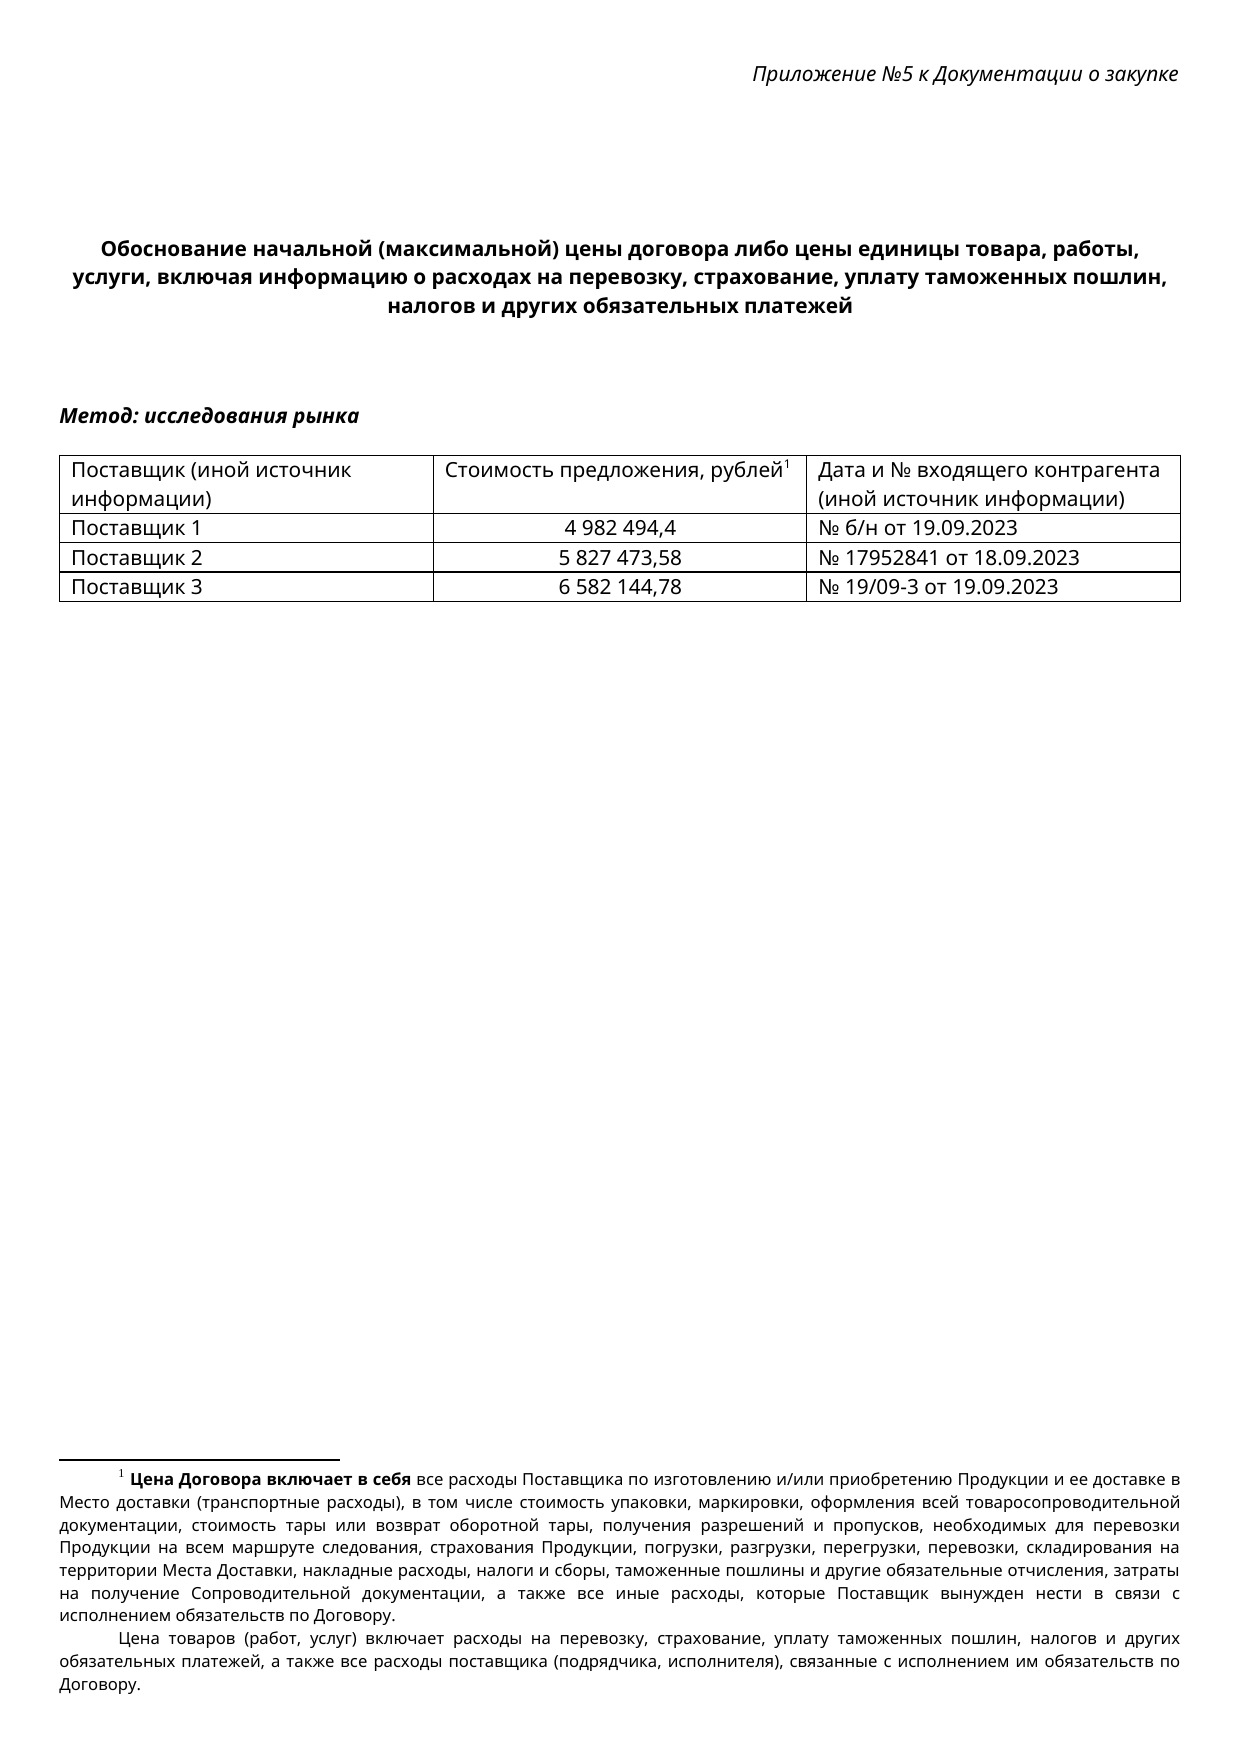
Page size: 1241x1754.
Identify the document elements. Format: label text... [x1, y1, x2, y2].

table_cell 6 582 144,78 [434, 573, 806, 601]
table_cell Поставщик 2 [60, 543, 433, 571]
table_cell 5 827 473,58 [434, 543, 806, 571]
table_cell 4 982 494,4 [434, 514, 806, 542]
list Приложение №5 к Документации о закупке [134, 59, 1181, 87]
table_cell № 19/09-3 от 19.09.2023 [807, 573, 1180, 601]
table_header Дата и № входящего контрагента (иной источник информации) [807, 456, 1180, 512]
table_header Стоимость предложения, рублей [434, 456, 806, 512]
table_header Поставщик (иной источник информации) [60, 456, 433, 512]
table_cell Поставщик 1 [60, 514, 433, 542]
table_cell № 17952841 от 18.09.2023 [807, 543, 1180, 571]
table_cell Поставщик 3 [60, 573, 433, 601]
text Обоснование начальной (максимальной) цены договора либо цены единицы товара, работы, услуги, включая информацию о расходах на перевозку, страхование, уплату таможенных пошлин, налогов и других обязательных платежей [59, 234, 1181, 319]
text Метод: исследования рынка [59, 401, 1181, 429]
table_cell № б/н от 19.09.2023 [807, 514, 1180, 542]
